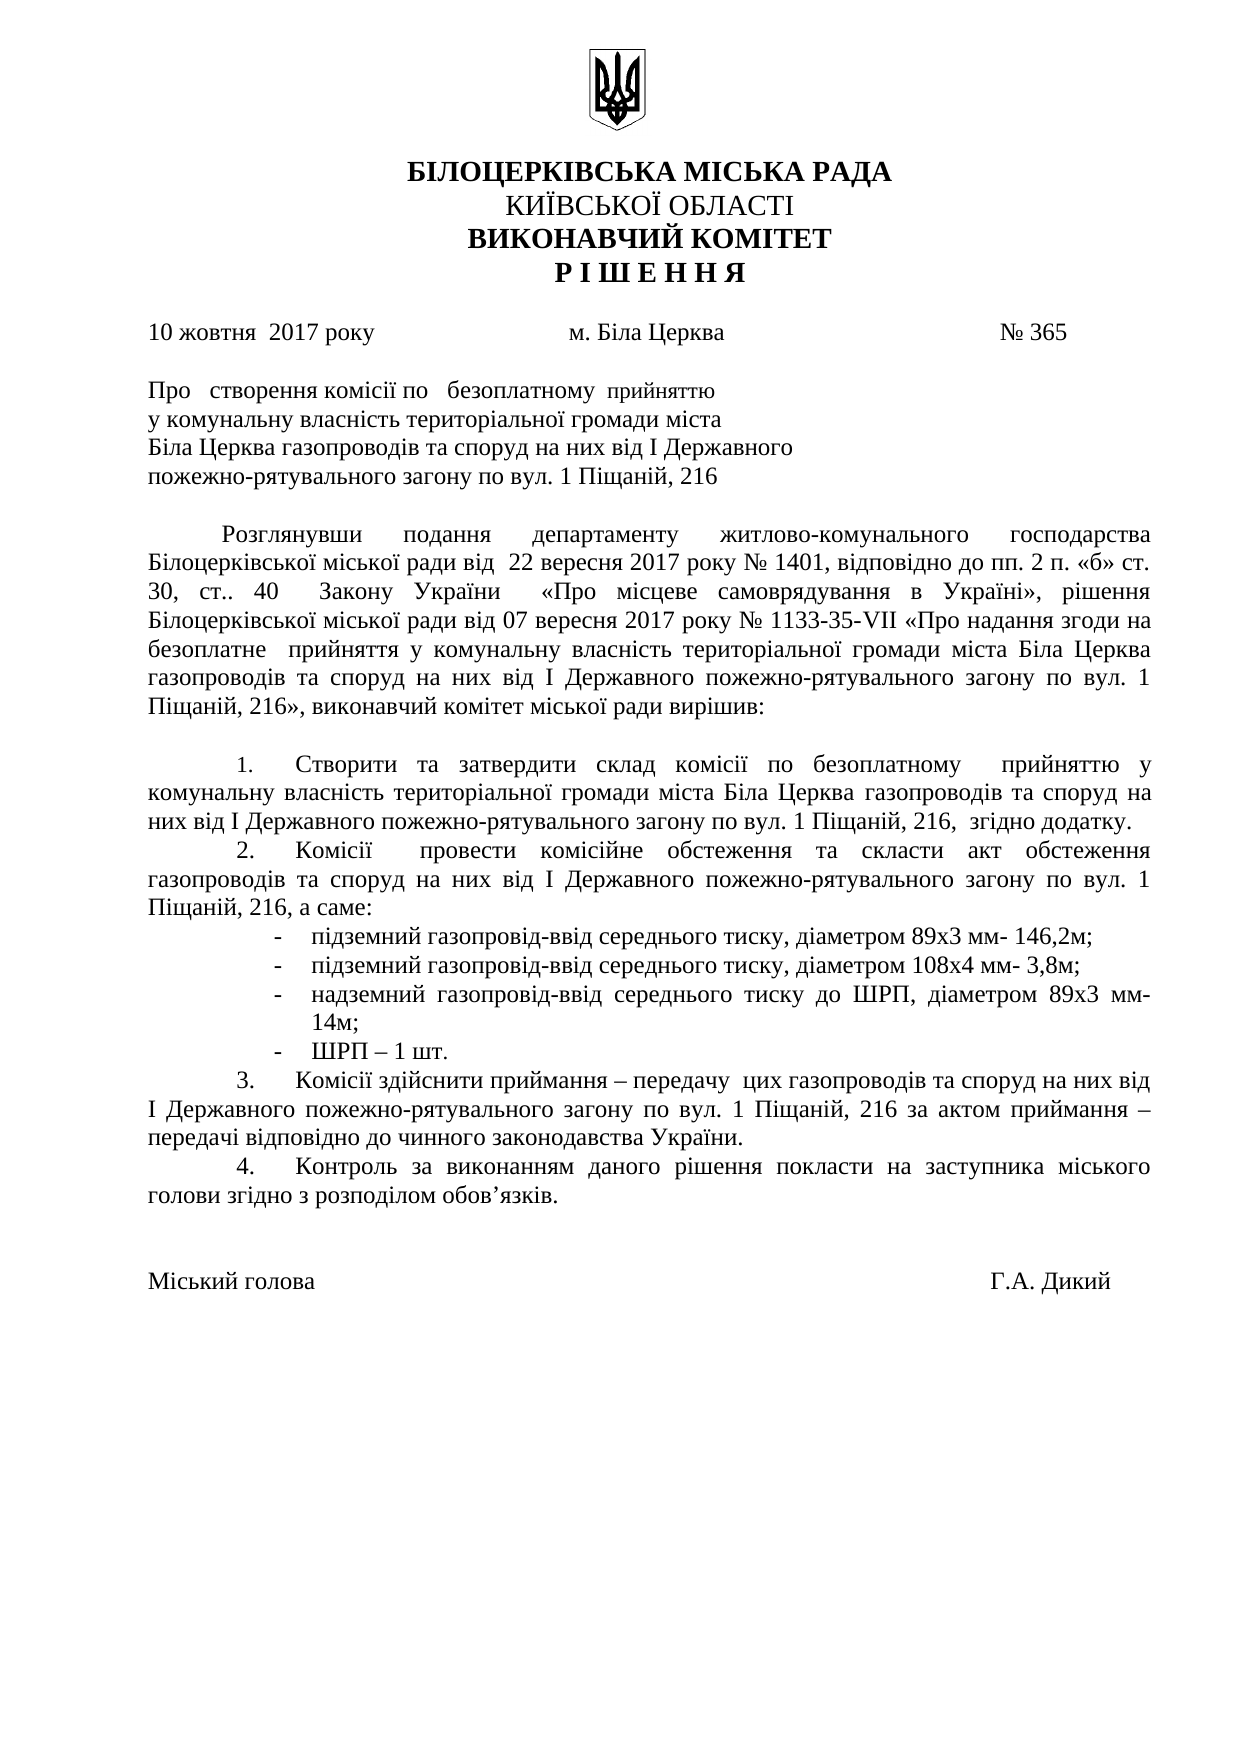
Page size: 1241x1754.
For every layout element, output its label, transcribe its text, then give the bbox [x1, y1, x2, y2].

text БІЛОЦЕРКІВСЬКА МІСЬКА РАДА [148, 154, 1152, 188]
text Р І Ш Е Н Н Я [148, 255, 1152, 289]
text Біла Церква газопроводів та споруд на них від І Державного [148, 432, 1152, 461]
list Комісії здійснити приймання – передачу цих газопроводів та споруд на них від І Державного пожежно-рятувального загону по вул. 1 Піщаній, 216 за актом приймання – передачі відповідно до чинного законодавства України. [148, 1065, 1152, 1151]
text у комунальну власність територіальної громади міста [148, 404, 1152, 432]
picture [585, 44, 653, 136]
text КИЇВСЬКОЇ ОБЛАСТІ [148, 188, 1152, 222]
list підземний газопровід-ввід середнього тиску, діаметром 89х3 мм- 146,2м; [274, 921, 1152, 950]
text 10 жовтня 2017 року м. Біла Церква № 365 [148, 317, 1152, 346]
list Контроль за виконанням даного рішення покласти на заступника міського голови згідно з розподілом обов’язків. [148, 1151, 1152, 1209]
list підземний газопровід-ввід середнього тиску, діаметром 108х4 мм- 3,8м; [274, 950, 1152, 979]
text Міський голова Г.А. Дикий [148, 1266, 1152, 1295]
text ВИКОНАВЧИЙ КОМІТЕТ [148, 222, 1152, 255]
list Створити та затвердити склад комісії по безоплатному прийняттю у комунальну власність територіальної громади міста Біла Церква газопроводів та споруд на них від І Державного пожежно-рятувального загону по вул. 1 Піщаній, 216, згідно додатку. [148, 749, 1152, 835]
list Комісії провести комісійне обстеження та скласти акт обстеження газопроводів та споруд на них від І Державного пожежно-рятувального загону по вул. 1 Піщаній, 216, а саме: [148, 835, 1152, 921]
list надземний газопровід-ввід середнього тиску до ШРП, діаметром 89х3 мм- 14м; [274, 979, 1152, 1036]
text пожежно-рятувального загону по вул. 1 Піщаній, 216 [148, 461, 1152, 490]
list ШРП – 1 шт. [274, 1036, 1152, 1065]
text Розглянувши подання департаменту житлово-комунального господарства Білоцерківської міської ради від 22 вересня 2017 року № 1401, відповідно до пп. 2 п. «б» ст. 30, ст.. 40 Закону України «Про місцеве самоврядування в Україні», рішення Білоцерківської міської ради від 07 вересня 2017 року № 1133-35-VII «Про надання згоди на безоплатне прийняття у комунальну власність територіальної громади міста Біла Церква газопроводів та споруд на них від І Державного пожежно-рятувального загону по вул. 1 Піщаній, 216», виконавчий комітет міської ради вирішив: [148, 519, 1152, 720]
text Про створення комісії по безоплатному прийняттю [148, 375, 1152, 404]
